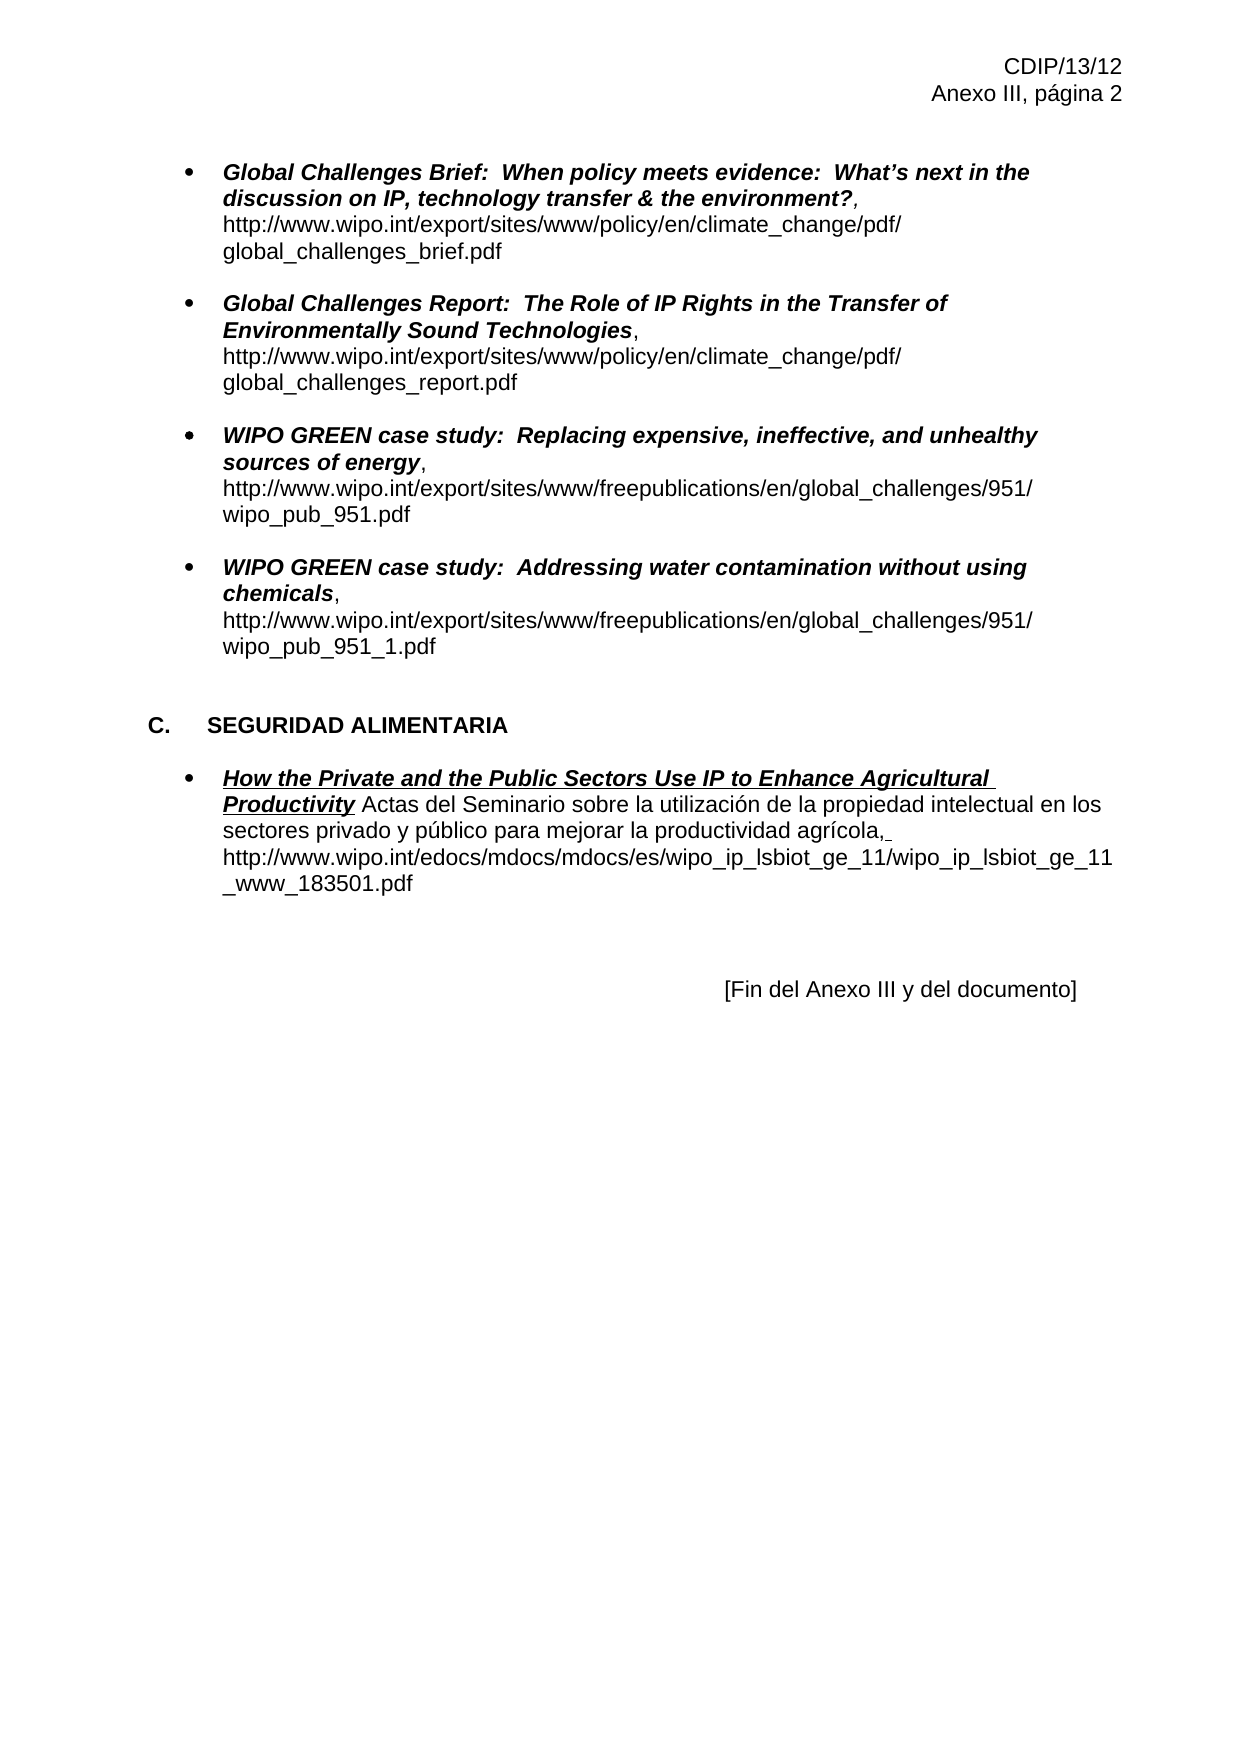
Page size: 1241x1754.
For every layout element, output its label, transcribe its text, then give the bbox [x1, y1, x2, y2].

text C. SEGURIDAD ALIMENTARIA [148, 712, 1122, 738]
text [Fin del Anexo III y del documento] [724, 976, 1122, 1002]
list Global Challenges Report: The Role of IP Rights in the Transfer of Environmentally Sound Technologies, http://www.wipo.int/export/sites/www/policy/en/climate_change/pdf/global_challenges_report.pdf [185, 290, 1122, 396]
list Global Challenges Brief: When policy meets evidence: What’s next in the discussion on IP, technology transfer & the environment?, http://www.wipo.int/export/sites/www/policy/en/climate_change/pdf/global_challenges_brief.pdf [185, 158, 1122, 264]
list WIPO GREEN case study: Replacing expensive, ineffective, and unhealthy sources of energy, http://www.wipo.int/export/sites/www/freepublications/en/global_challenges/951/wipo_pub_951.pdf [185, 422, 1122, 527]
list WIPO GREEN case study: Addressing water contamination without using chemicals, http://www.wipo.int/export/sites/www/freepublications/en/global_challenges/951/wipo_pub_951_1.pdf [185, 554, 1122, 659]
list How the Private and the Public Sectors Use IP to Enhance Agricultural Productivity Actas del Seminario sobre la utilización de la propiedad intelectual en los sectores privado y público para mejorar la productividad agrícola, http://www.wipo.int/edocs/mdocs/mdocs/es/wipo_ip_lsbiot_ge_11/wipo_ip_lsbiot_ge_11_www_183501.pdf [185, 765, 1122, 896]
